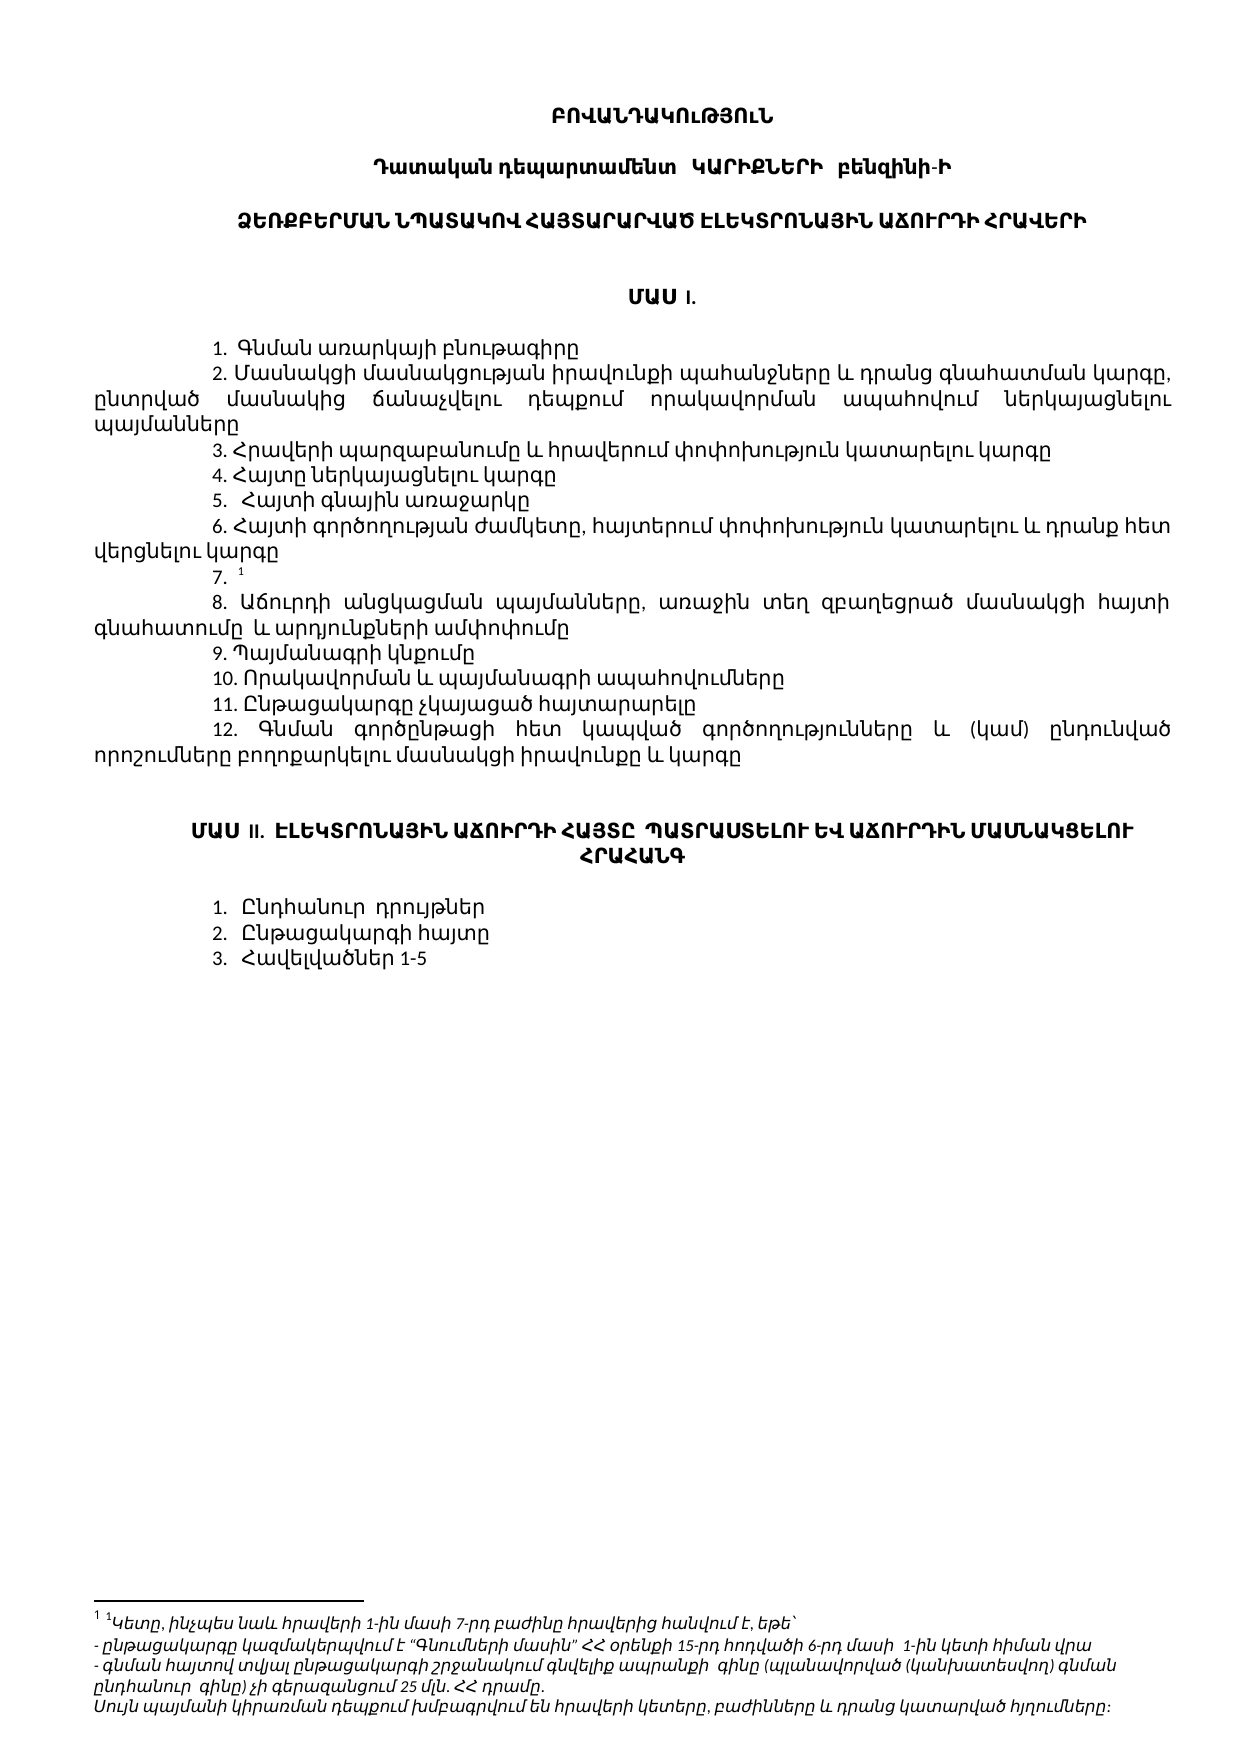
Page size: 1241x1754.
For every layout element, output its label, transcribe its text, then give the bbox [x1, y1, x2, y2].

text ՄԱՍ II. ԷԼԵԿՏՐՈՆԱՅԻՆ ԱՃՈԻՐԴԻ ՀԱՅՏԸ ՊԱՏՐԱՍՏԵԼՈՒ ԵՎ ԱՃՈՒՐԴԻՆ ՄԱՍՆԱԿՑԵԼՈՒ ՀՐԱՀԱՆԳ [94, 818, 1171, 869]
text 7. 1 [94, 564, 1171, 589]
text ԲՈՎԱՆԴԱԿՈւԹՅՈւՆ [94, 103, 1171, 128]
text ՁԵՌՔԲԵՐՄԱՆ ՆՊԱՏԱԿՈՎ ՀԱՅՏԱՐԱՐՎԱԾ ԷԼԵԿՏՐՈՆԱՅԻՆ ԱՃՈՒՐԴԻ ՀՐԱՎԵՐԻ [94, 208, 1171, 233]
text 2. Մասնակցի մասնակցության իրավունքի պահանջները և դրանց գնահատման կարգը, ընտրված մասնակից ճանաչվելու դեպքում որակավորման ապահովում ներկայացնելու պայմանները [94, 361, 1171, 437]
text 2. Ընթացակարգի հայտը [94, 920, 1171, 945]
text 8. Աճուրդի անցկացման պայմանները, առաջին տեղ զբաղեցրած մասնակցի հայտի գնահատումը և արդյունքների ամփոփումը [94, 589, 1171, 640]
text 5. Հայտի գնային առաջարկը [94, 488, 1171, 513]
text 1. Ընդհանուր դրույթներ [94, 894, 1171, 920]
text ՄԱՍ I. [94, 284, 1171, 310]
text 12. Գնման գործընթացի հետ կապված գործողությունները և (կամ) ընդունված որոշումները բողոքարկելու մասնակցի իրավունքը և կարգը [94, 716, 1171, 767]
text 1. Գնման առարկայի բնութագիրը [94, 335, 1171, 361]
text 3. Հրավերի պարզաբանումը և հրավերում փոփոխություն կատարելու կարգը [94, 437, 1171, 462]
text 4. Հայտը ներկայացնելու կարգը [94, 462, 1171, 488]
text 10. Որակավորման և պայմանագրի ապահովումները [94, 666, 1171, 691]
text 9. Պայմանագրի կնքումը [94, 640, 1171, 666]
text 6. Հայտի գործողության ժամկետը, հայտերում փոփոխություն կատարելու և դրանք հետ վերցնելու կարգը [94, 513, 1171, 564]
text 11. Ընթացակարգը չկայացած հայտարարելը [94, 691, 1171, 716]
text 3. Հավելվածներ 1-5 [94, 945, 1171, 971]
text Դատական դեպարտամենտ ԿԱՐԻՔՆԵՐԻ բենզինի-Ի [94, 154, 1171, 179]
